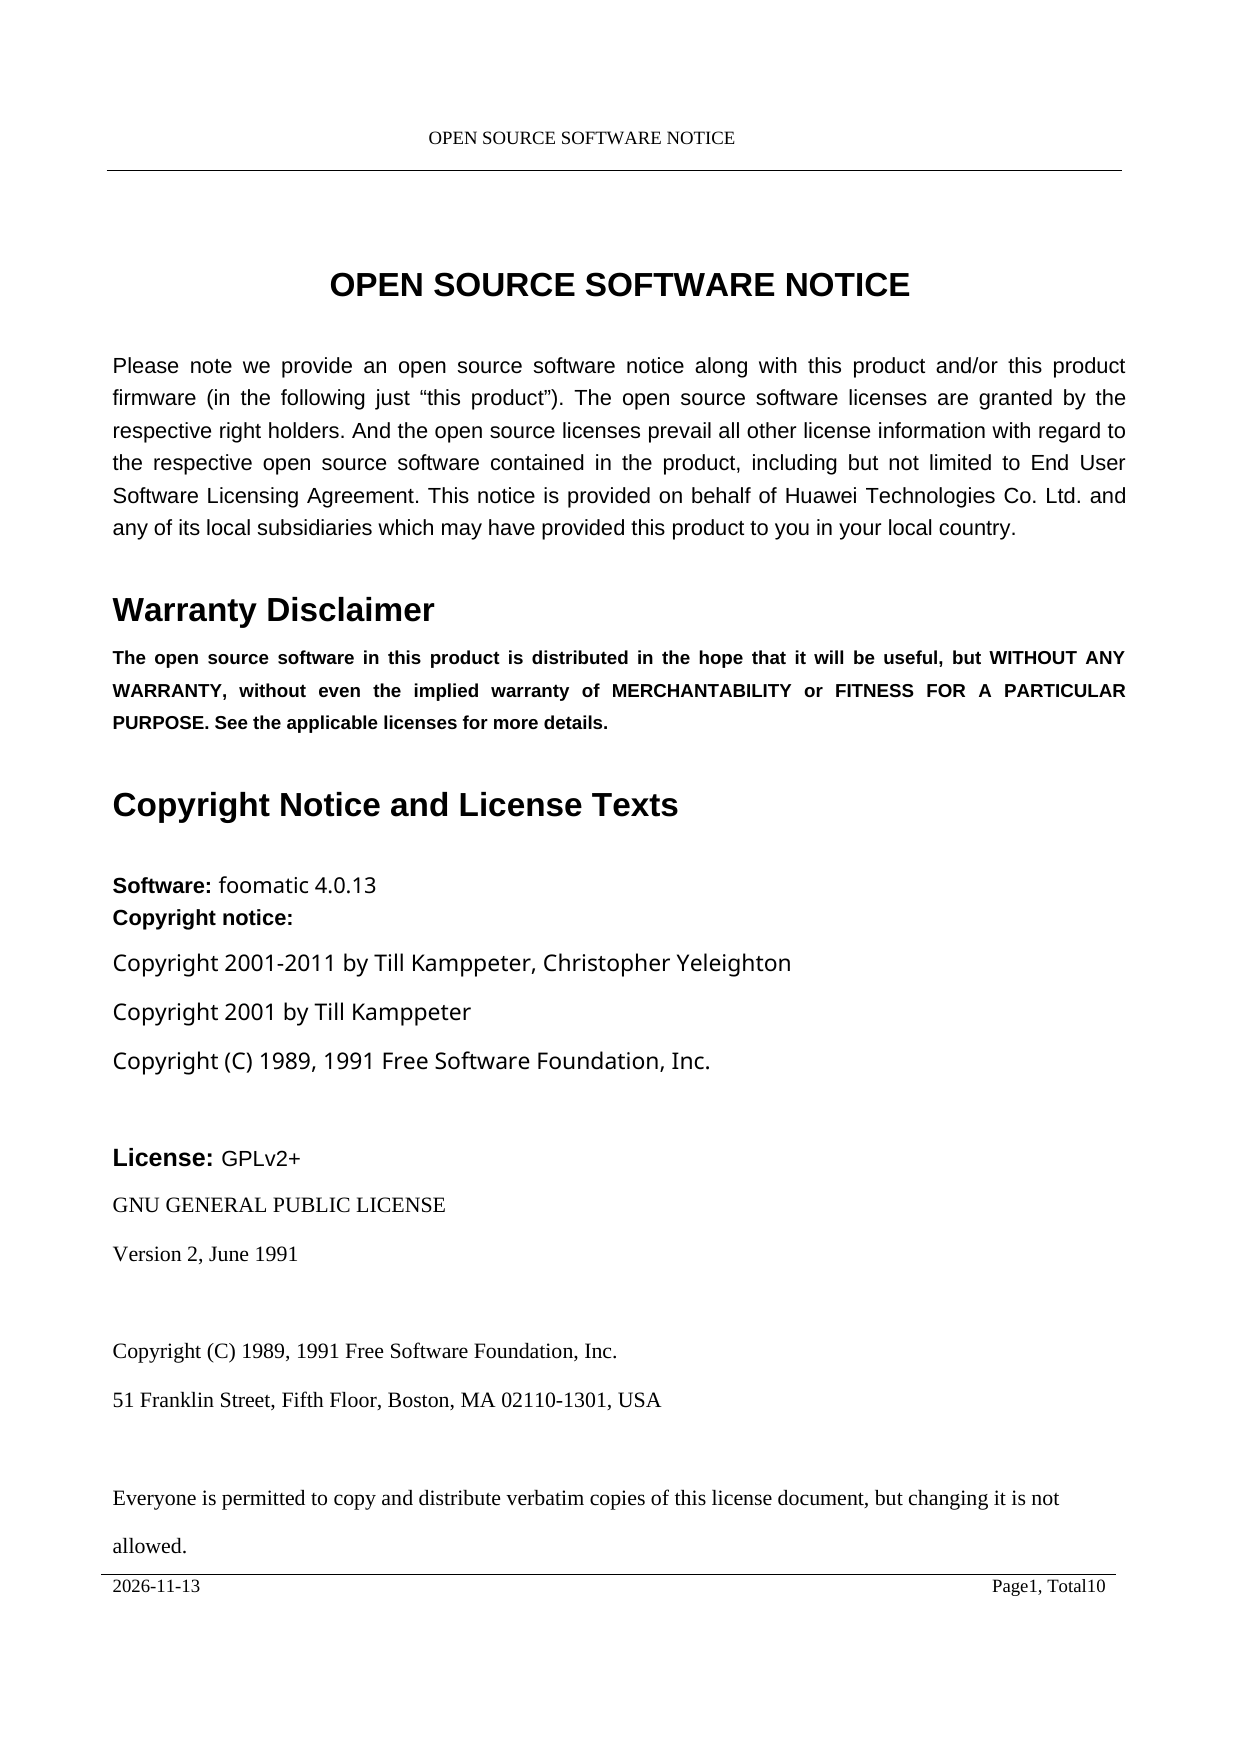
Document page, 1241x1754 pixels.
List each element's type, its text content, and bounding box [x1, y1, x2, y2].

text License: GPLv2+ [112, 1142, 1128, 1174]
text Copyright Notice and License Texts [112, 771, 1128, 836]
text Copyright 2001-2011 by Till Kamppeter, Christopher Yeleighton Copyright 2001 by Till Kamppeter Copyright (C) 1989, 1991 Free Software Foundation, Inc. [112, 947, 1128, 1125]
text Please note we provide an open source software notice along with this product and/or this product firmware (in the following just “this product”). The open source software licenses are granted by the respective right holders. And the open source licenses prevail all other license information with regard to the respective open source software contained in the product, including but not limited to End User Software Licensing Agreement. This notice is provided on behalf of Huawei Technologies Co. Ltd. and any of its local subsidiaries which may have provided this product to you in your local country. [112, 349, 1128, 544]
text Warranty Disclaimer [112, 576, 1128, 641]
text Copyright notice: [112, 901, 1128, 934]
text OPEN SOURCE SOFTWARE NOTICE [112, 251, 1128, 316]
text The open source software in this product is distributed in the hope that it will be useful, but WITHOUT ANY WARRANTY, without even the implied warranty of MERCHANTABILITY or FITNESS FOR A PARTICULAR PURPOSE. See the applicable licenses for more details. [112, 641, 1128, 739]
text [112, 1188, 1128, 1562]
text Software: foomatic 4.0.13 [112, 869, 1128, 901]
